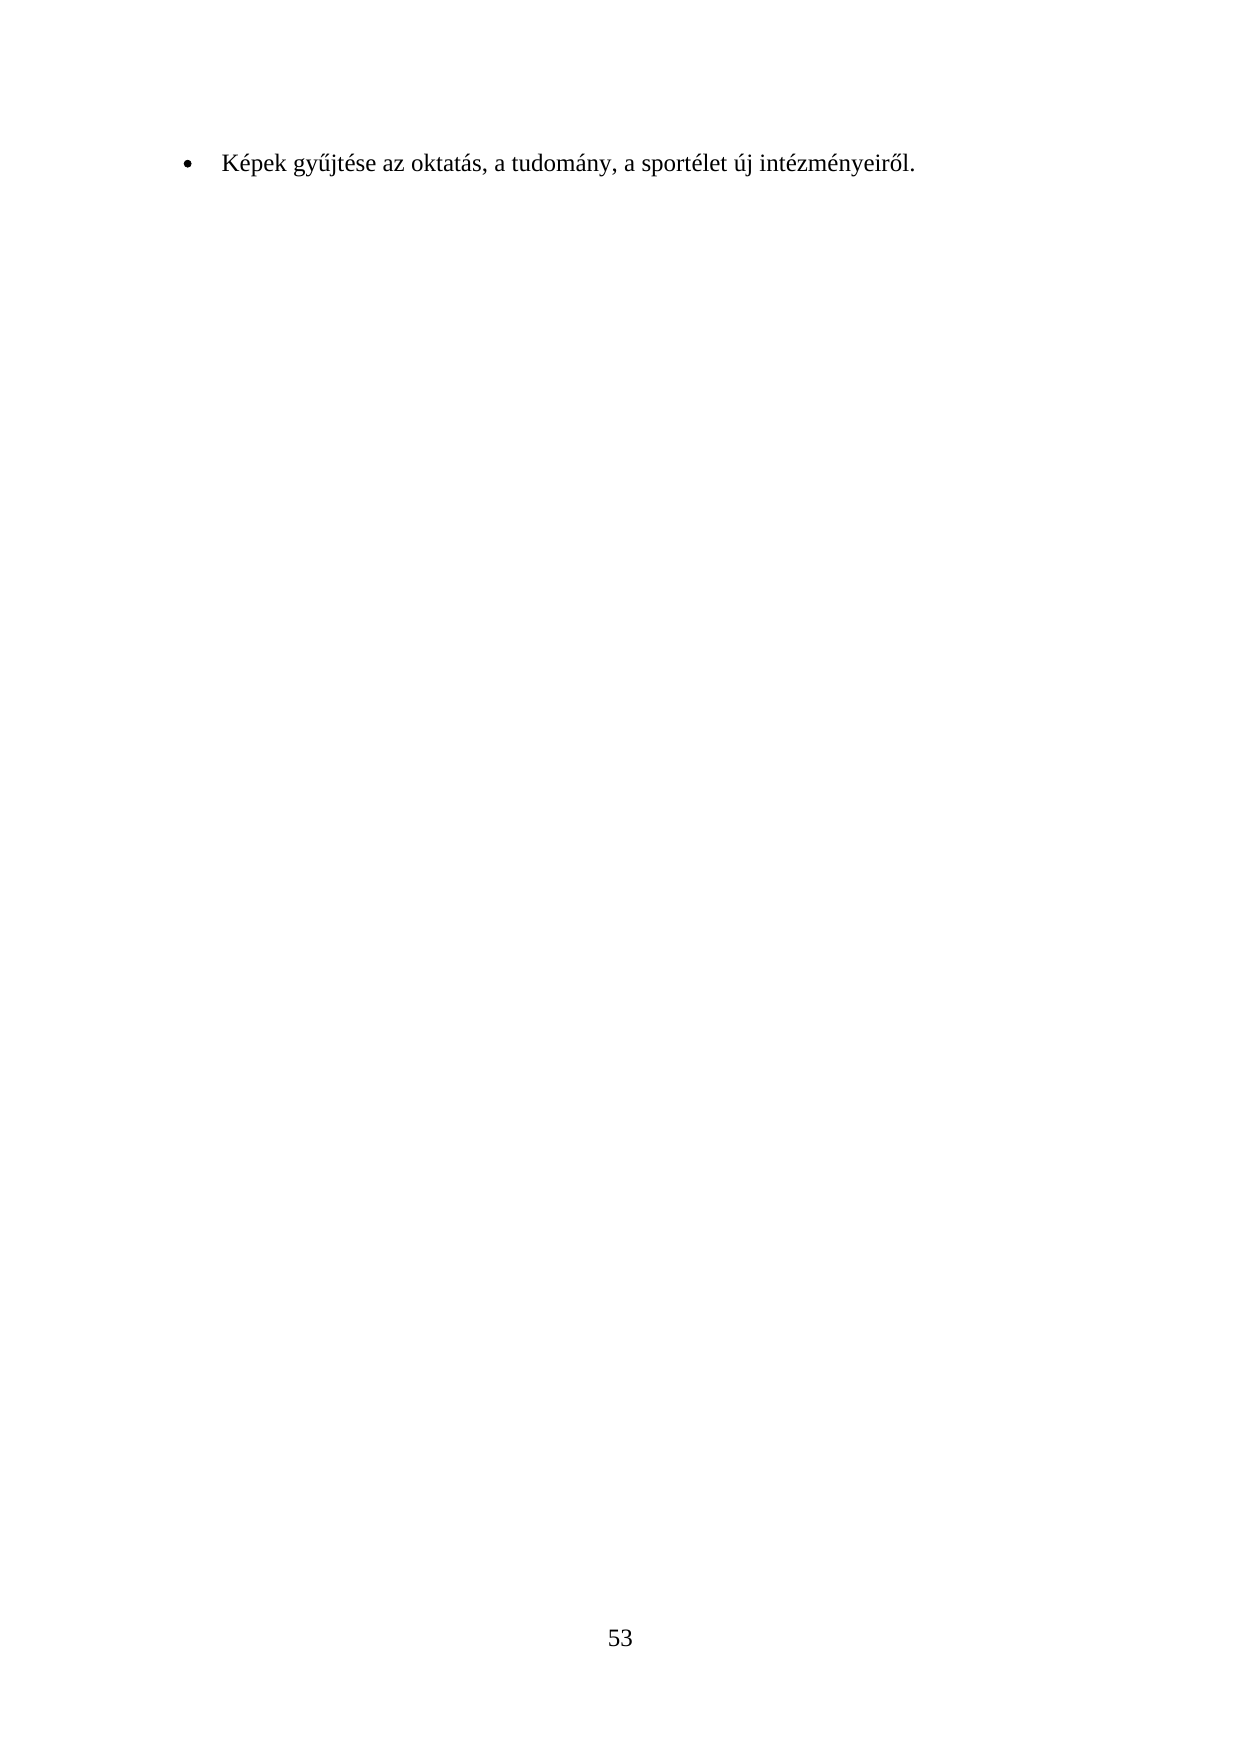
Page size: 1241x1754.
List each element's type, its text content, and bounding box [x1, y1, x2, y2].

list Képek gyűjtése az oktatás, a tudomány, a sportélet új intézményeiről. [184, 148, 1093, 176]
